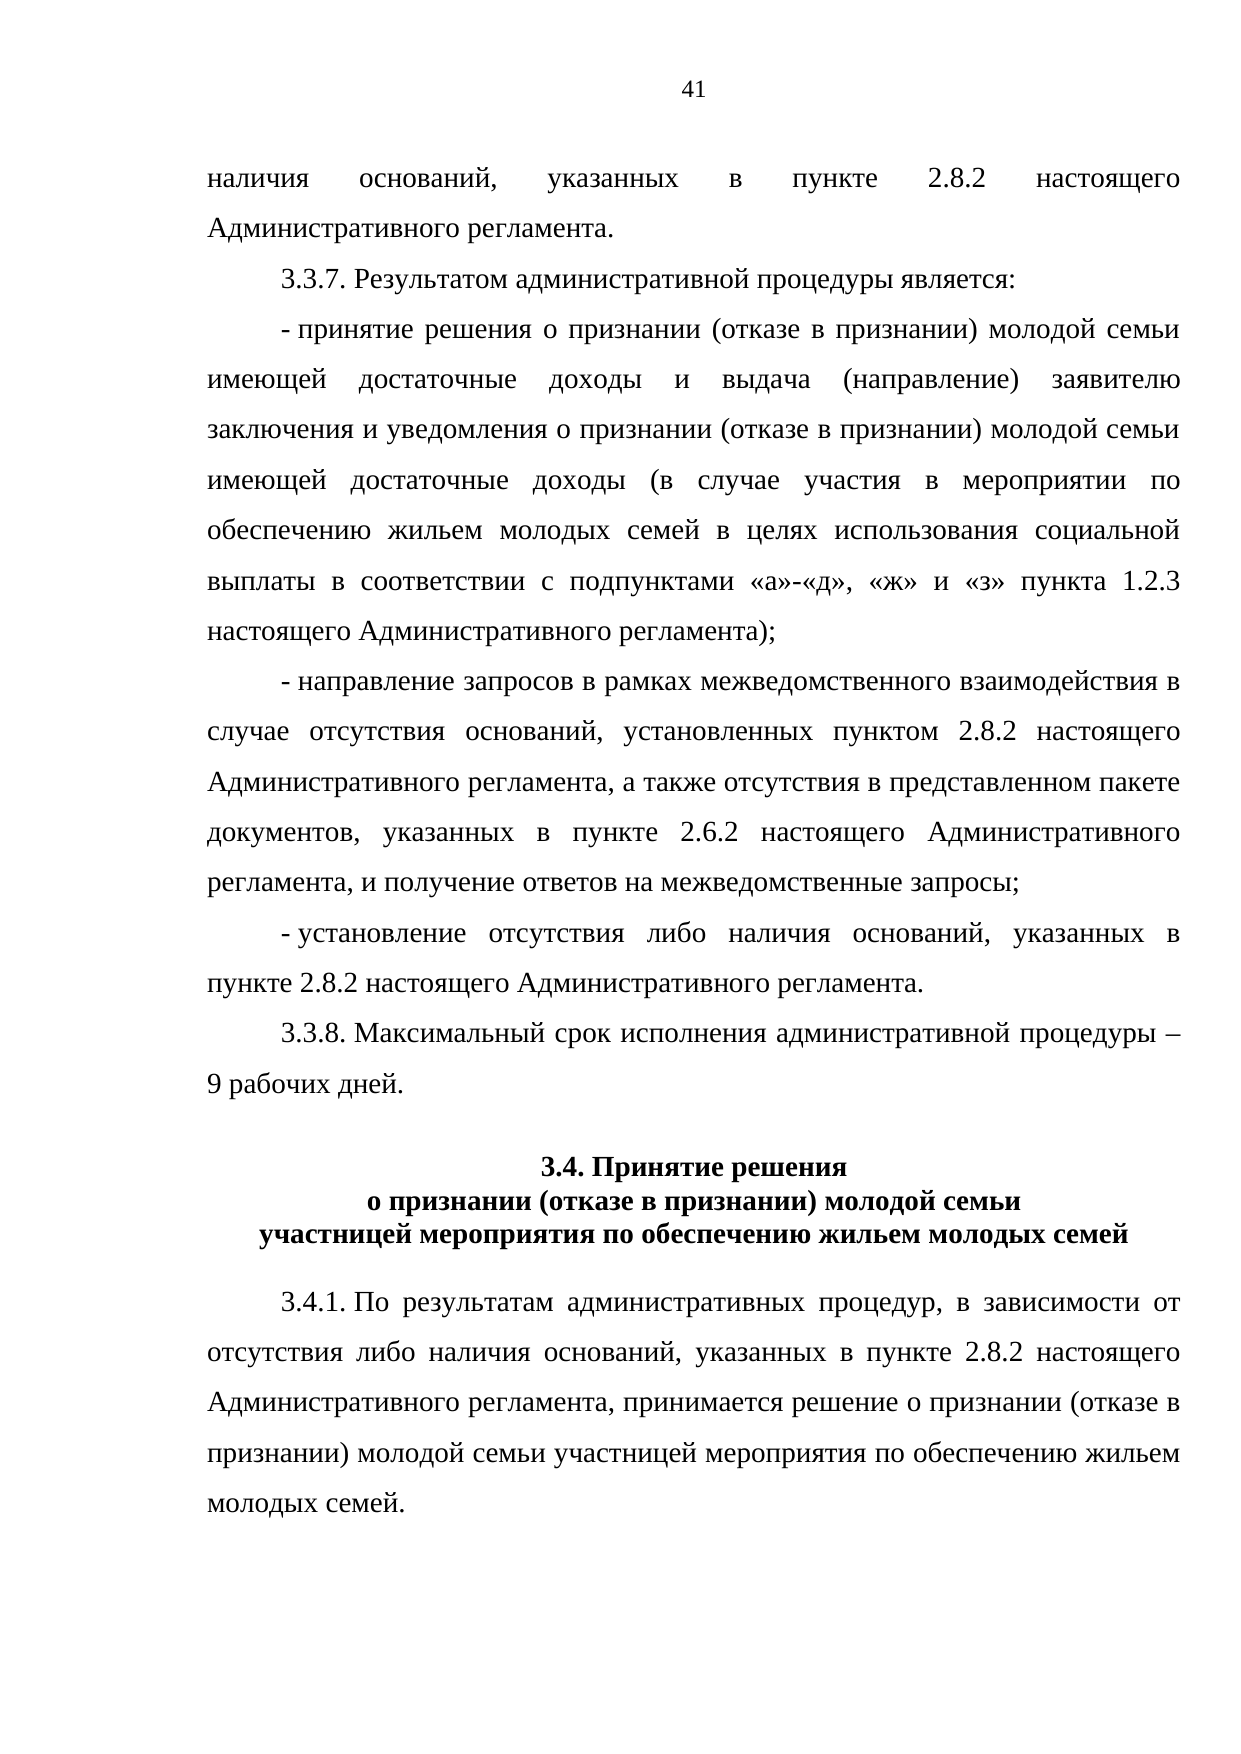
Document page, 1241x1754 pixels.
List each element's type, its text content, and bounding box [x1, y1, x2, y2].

text - принятие решения о признании (отказе в признании) молодой семьи имеющей достаточные доходы и выдача (направление) заявителю заключения и уведомления о признании (отказе в признании) молодой семьи имеющей достаточные доходы (в случае участия в мероприятии по обеспечению жильем молодых семей в целях использования социальной выплаты в соответствии с подпунктами «а»-«д», «ж» и «з» пункта 1.2.3 настоящего Административного регламента); [207, 311, 1181, 646]
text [207, 160, 1181, 244]
text 3.4. Принятие решения [207, 1149, 1181, 1183]
text 3.4.1. По результатам административных процедур, в зависимости от отсутствия либо наличия оснований, указанных в пункте 2.8.2 настоящего Административного регламента, принимается решение о признании (отказе в признании) молодой семьи участницей мероприятия по обеспечению жильем молодых семей. [207, 1284, 1181, 1518]
text 3.3.8. Максимальный срок исполнения административной процедуры – 9 рабочих дней. [207, 1015, 1181, 1099]
text участницей мероприятия по обеспечению жильем молодых семей [207, 1217, 1181, 1250]
text о признании (отказе в признании) молодой семьи [207, 1183, 1181, 1217]
text - направление запросов в рамках межведомственного взаимодействия в случае отсутствия оснований, установленных пунктом 2.8.2 настоящего Административного регламента, а также отсутствия в представленном пакете документов, указанных в пункте 2.6.2 настоящего Административного регламента, и получение ответов на межведомственные запросы; [207, 663, 1181, 898]
text - установление отсутствия либо наличия оснований, указанных в пункте 2.8.2 настоящего Административного регламента. [207, 915, 1181, 999]
text 3.3.7. Результатом административной процедуры является: [207, 261, 1181, 294]
